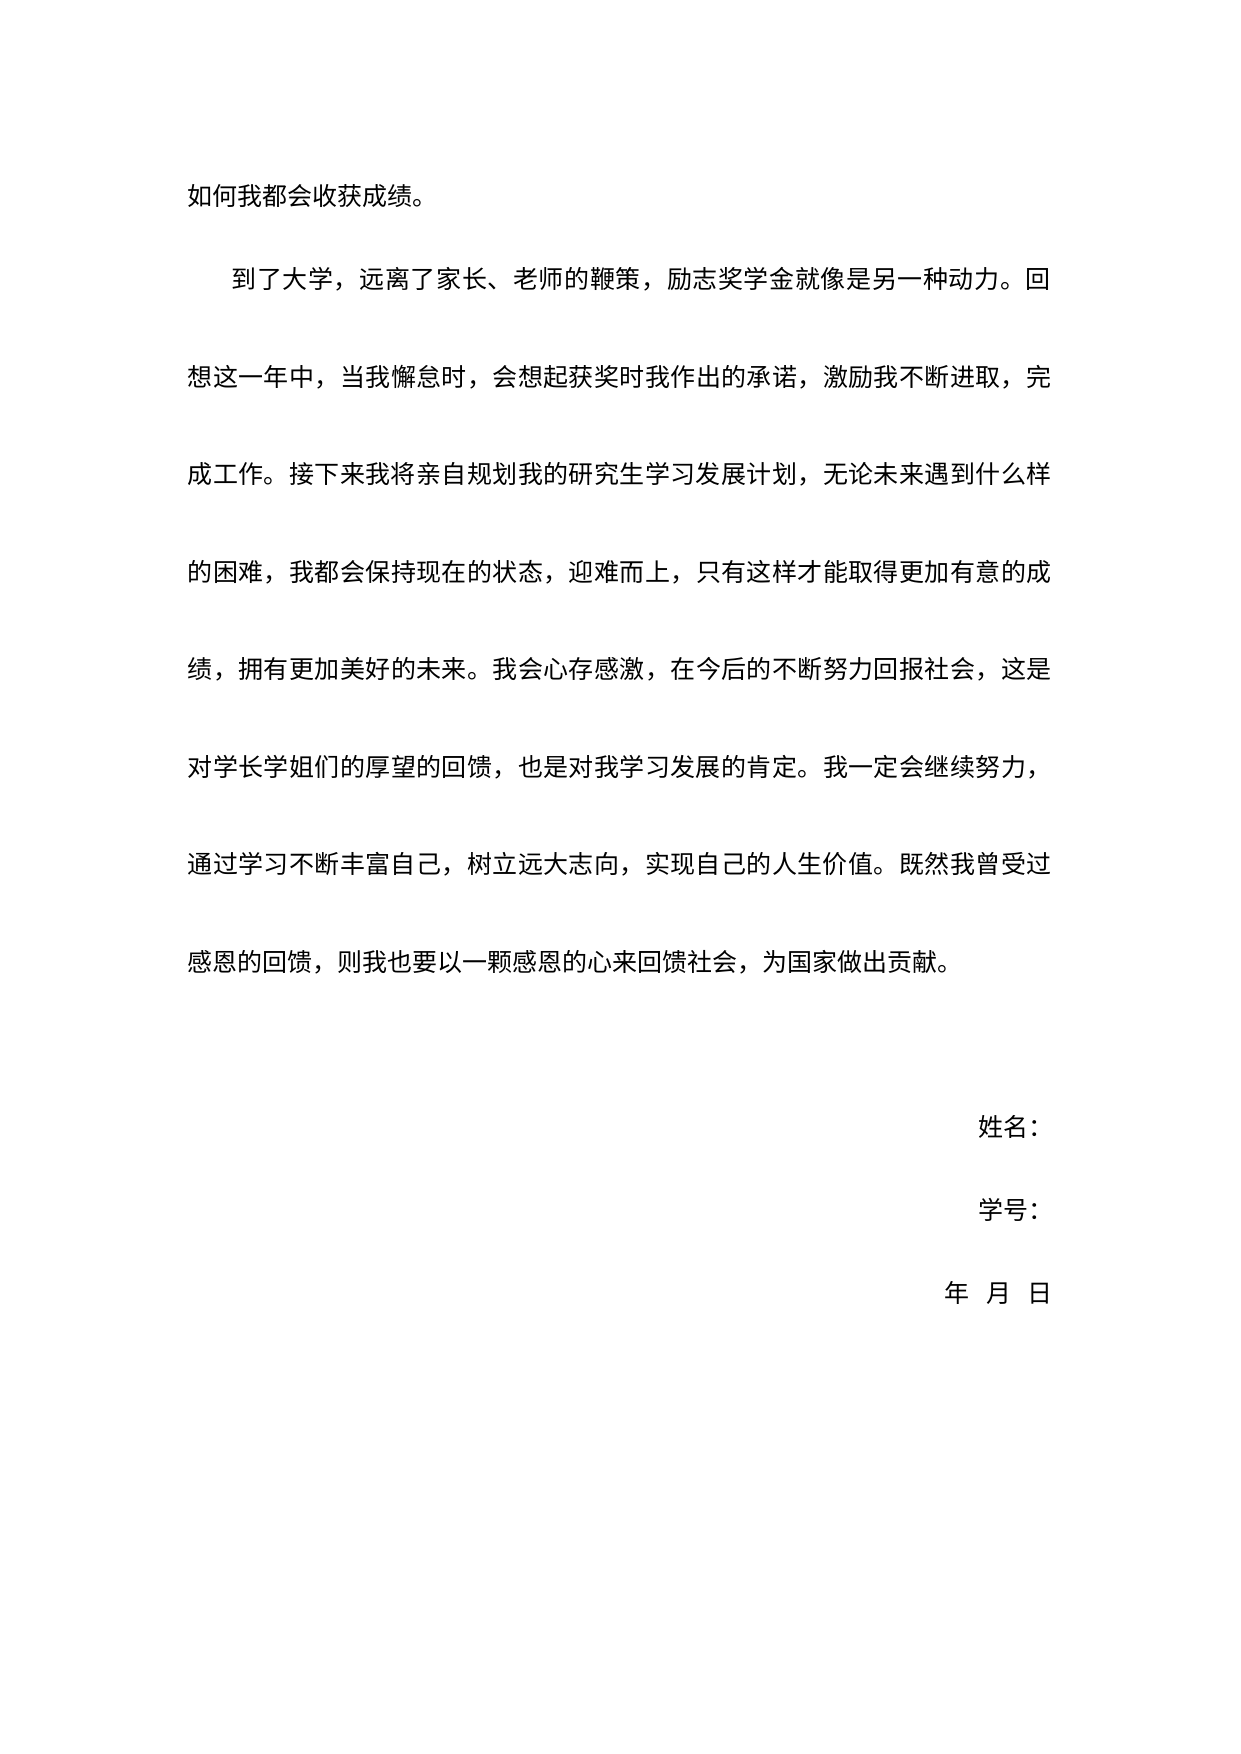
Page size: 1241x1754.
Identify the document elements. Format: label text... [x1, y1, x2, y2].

text 年 月 日 [187, 1259, 1053, 1324]
text 到了大学，远离了家长、老师的鞭策，励志奖学金就像是另一种动力。回想这一年中，当我懈怠时，会想起获奖时我作出的承诺，激励我不断进取，完成工作。接下来我将亲自规划我的研究生学习发展计划，无论未来遇到什么样的困难，我都会保持现在的状态，迎难而上，只有这样才能取得更加有意的成绩，拥有更加美好的未来。我会心存感激，在今后的不断努力回报社会，这是对学长学姐们的厚望的回馈，也是对我学习发展的肯定。我一定会继续努力，通过学习不断丰富自己，树立远大志向，实现自己的人生价值。既然我曾受过感恩的回馈，则我也要以一颗感恩的心来回馈社会，为国家做出贡献。 [187, 245, 1053, 993]
text 姓名： [187, 1093, 1053, 1158]
text 学号： [187, 1176, 1053, 1241]
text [187, 162, 1053, 227]
